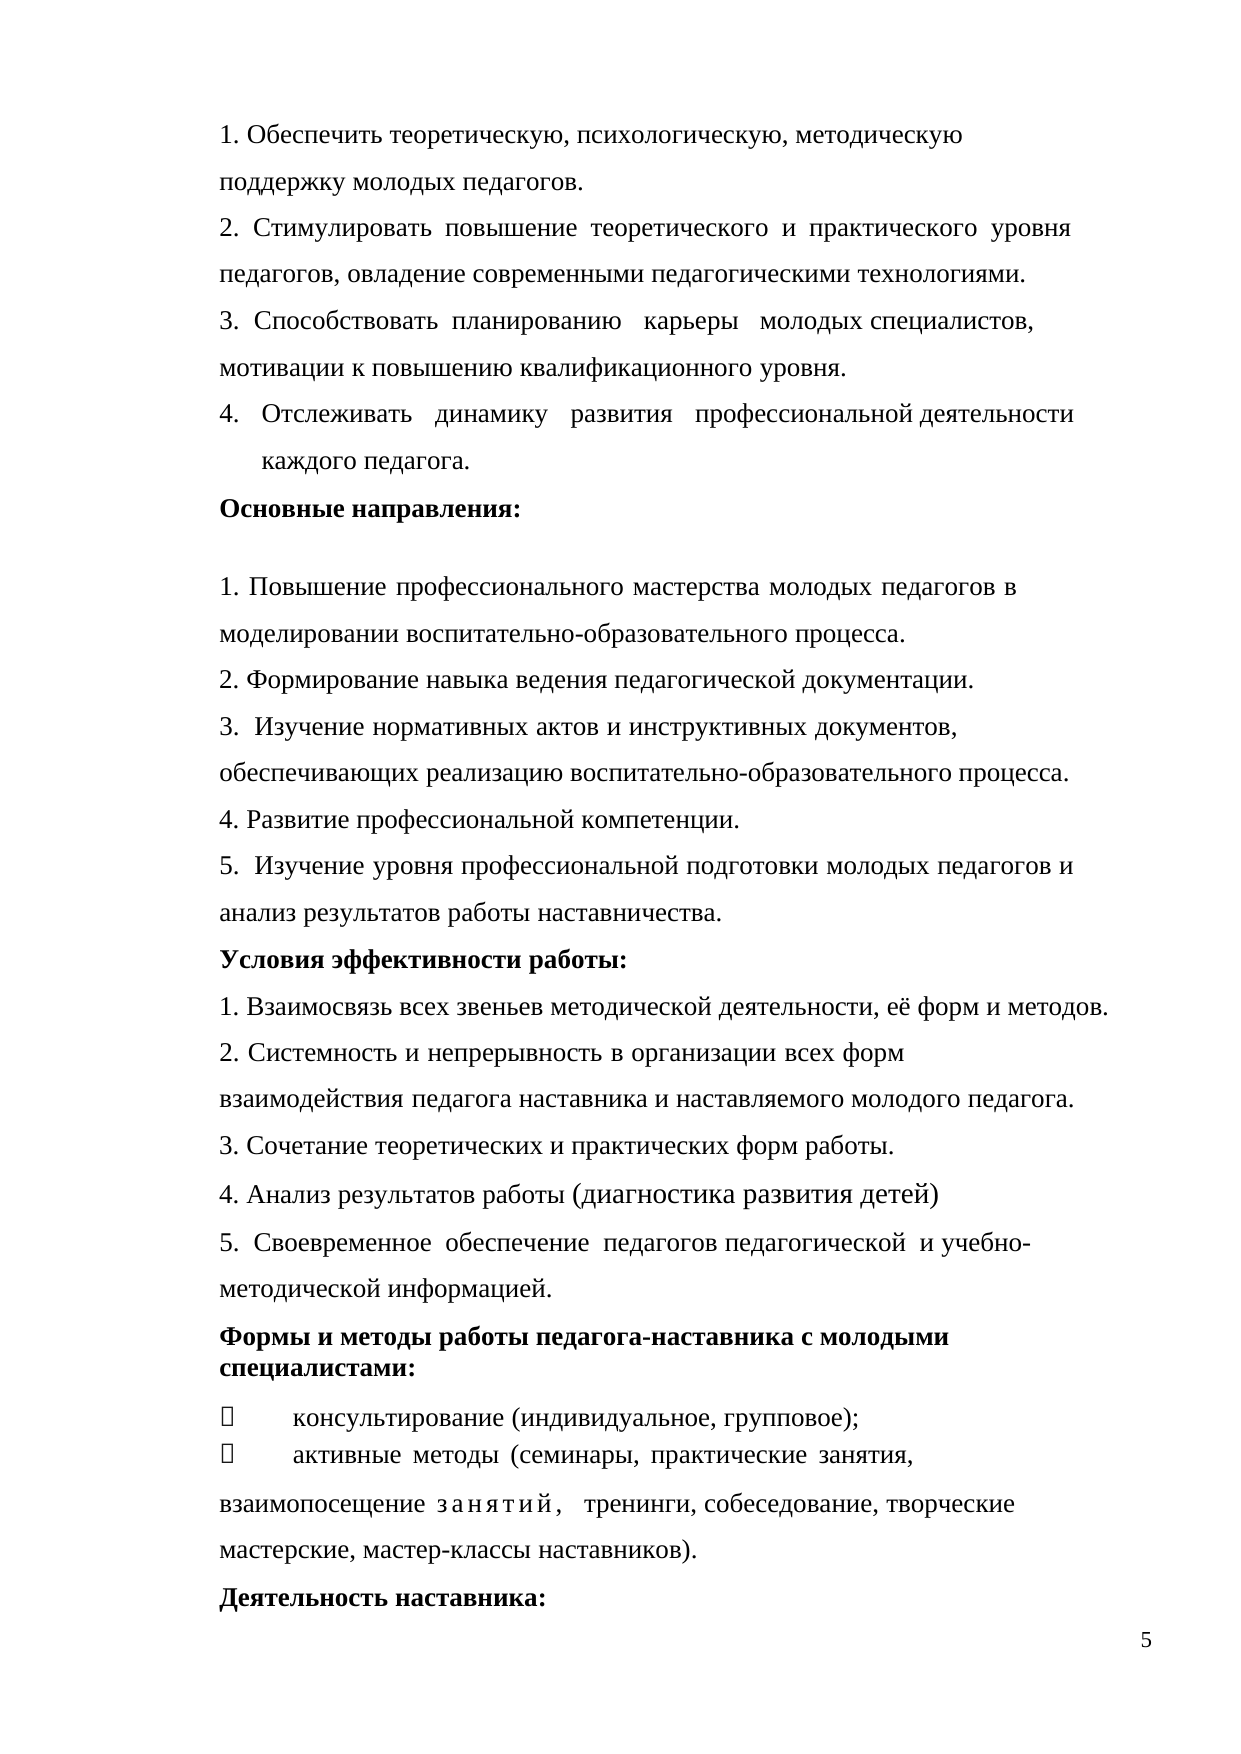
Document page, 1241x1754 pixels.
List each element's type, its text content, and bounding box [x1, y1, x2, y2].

list Повышение профессионального мастерства молодых педагогов в моделировании воспитательно-образовательного процесса. [219, 570, 1078, 648]
subtitle Условия эффективности работы: [219, 944, 1152, 975]
list Обеспечить теоретическую, психологическую, методическую поддержку молодых педагогов. [219, 118, 1077, 196]
list Стимулировать повышение теоретического и практического уровня педагогов, овладение современными педагогическими технологиями. [219, 212, 1077, 289]
list Изучение уровня профессиональной подготовки молодых педагогов и анализ результатов работы наставничества. [219, 849, 1077, 927]
list Изучение нормативных актов и инструктивных документов, обеспечивающих реализацию воспитательно-образовательного процесса. [219, 710, 1077, 787]
list Отслеживать динамику развития профессиональной деятельности каждого педагога. [219, 397, 1078, 475]
list Анализ результатов работы (диагностика развития детей) [219, 1176, 1152, 1209]
list Способствовать планированию карьеры молодых специалистов, мотивации к повышению квалификационного уровня. [219, 304, 1078, 382]
subtitle Деятельность наставника: [219, 1581, 1152, 1612]
list Взаимосвязь всех звеньев методической деятельности, её форм и методов. [219, 990, 1152, 1021]
subtitle Основные направления: [219, 492, 1152, 523]
list Системность и непрерывность в организации всех форм взаимодействия педагога наставника и наставляемого молодого педагога. [219, 1036, 1077, 1114]
list Своевременное обеспечение педагогов педагогической и учебно-методической информацией. [219, 1226, 1078, 1304]
subtitle Формы и методы работы педагога-наставника с молодыми специалистами: [219, 1320, 1152, 1382]
list Формирование навыка ведения педагогической документации. [219, 663, 1152, 694]
list консультирование (индивидуальное, групповое); [219, 1397, 1152, 1434]
list Развитие профессиональной компетенции. [219, 803, 1152, 834]
list Сочетание теоретических и практических форм работы. [219, 1129, 1152, 1160]
list активные методы (семинары, практические занятия, взаимопосещение занятий, тренинги, собеседование, творческие мастерские, мастер-классы наставников). [219, 1434, 1078, 1564]
